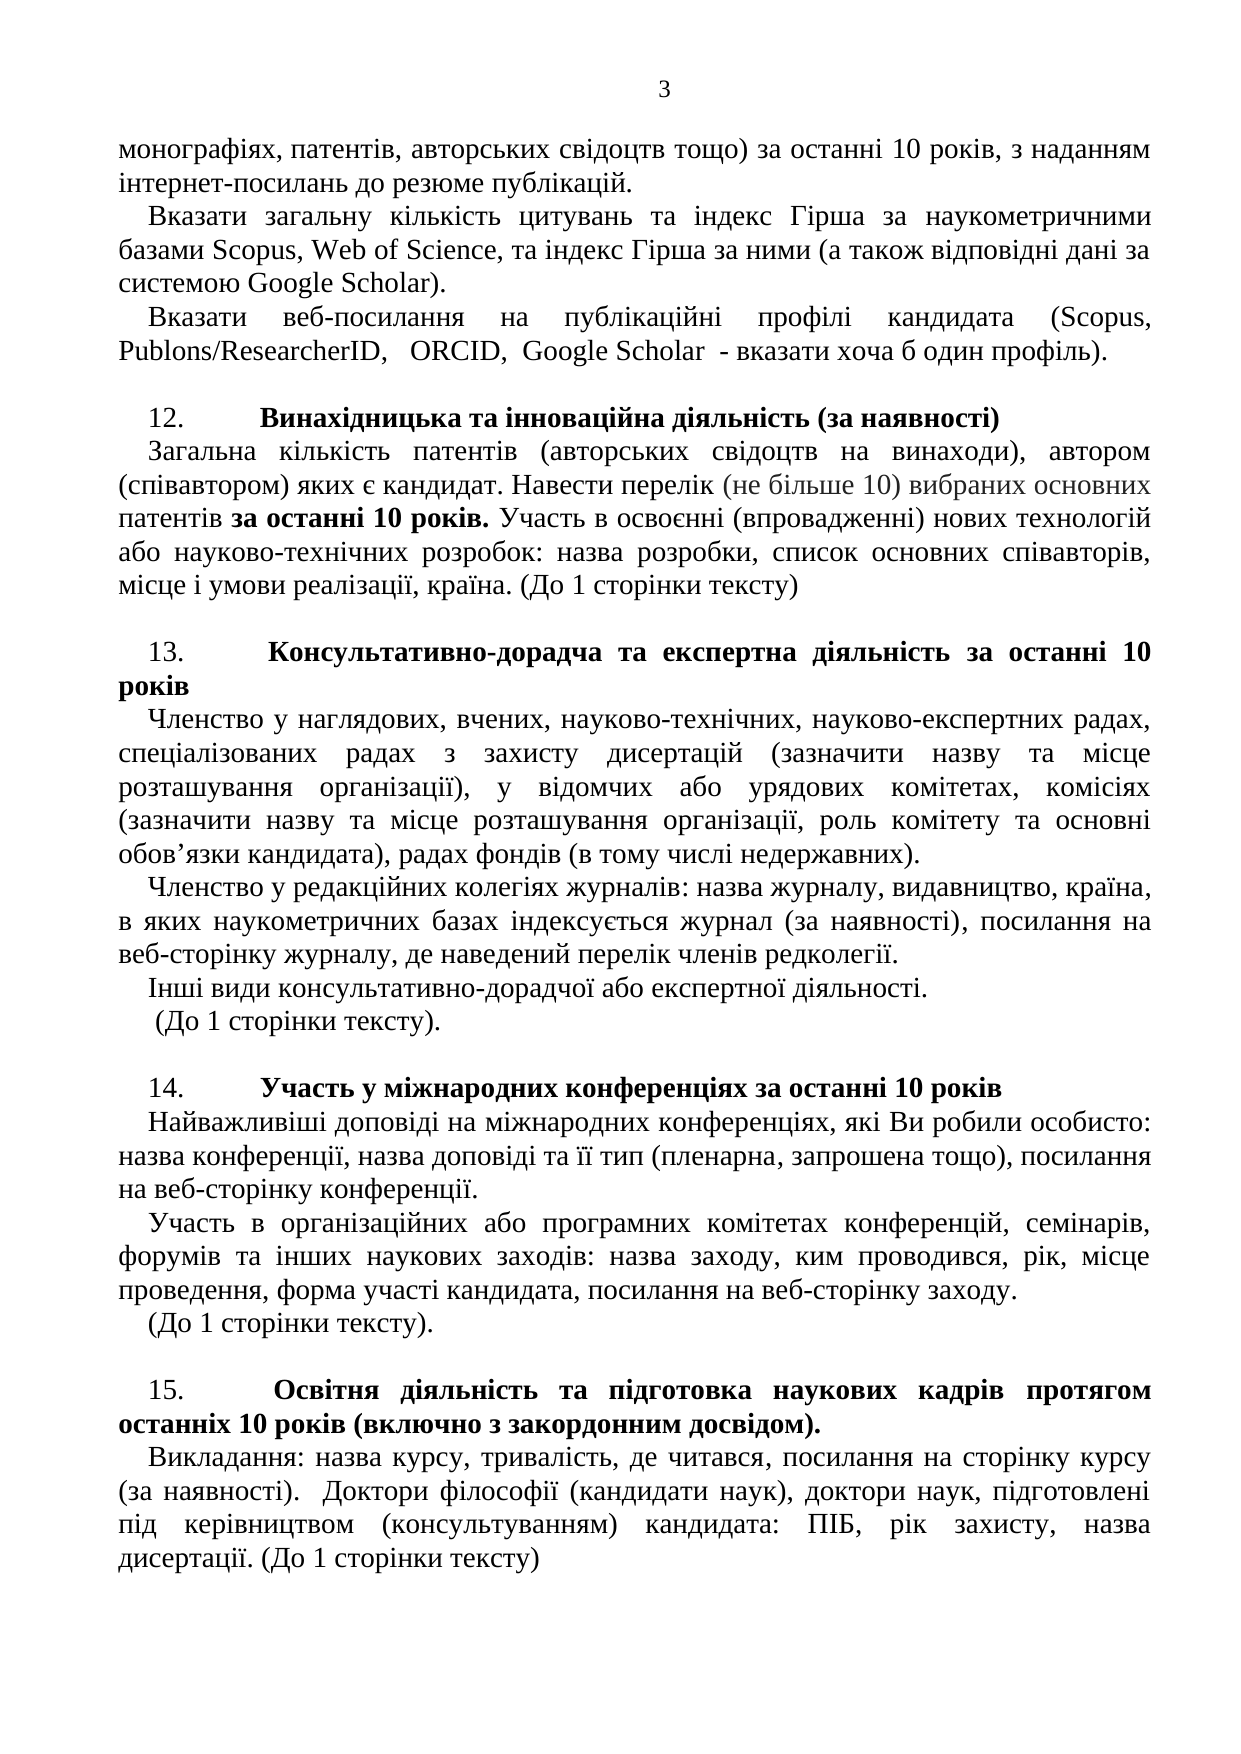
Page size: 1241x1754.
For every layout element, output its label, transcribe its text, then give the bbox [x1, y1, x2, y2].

text Найважливіші доповіді на міжнародних конференціях, які Ви робили особисто: назва конференції, назва доповіді та її тип (пленарна, запрошена тощо), посилання на веб-сторінку конференції. [118, 1104, 1152, 1205]
text Участь в організаційних або програмних комітетах конференцій, семінарів, форумів та інших наукових заходів: назва заходу, ким проводився, рік, місце проведення, форма участі кандидата, посилання на веб-сторінку заходу. [118, 1205, 1152, 1305]
text Загальна кількість патентів (авторських свідоцтв на винаходи), автором (співавтором) яких є кандидат. Навести перелік (не більше 10) вибраних основних патентів за останні 10 років. Участь в освоєнні (впровадженні) нових технологій або науково-технічних розробок: назва розробки, список основних співавторів, місце і умови реалізації, країна. (До 1 сторінки тексту) [118, 433, 1152, 601]
text Викладання: назва курсу, тривалість, де читався, посилання на сторінку курсу (за наявності). Доктори філософії (кандидати наук), доктори наук, підготовлені під керівництвом (консультуванням) кандидата: ПІБ, рік захисту, назва дисертації. (До 1 сторінки тексту) [118, 1439, 1152, 1574]
text Вказати загальну кількість цитувань та індекс Гірша за наукометричними базами Scopus, Web of Science, та індекс Гірша за ними (а також відповідні дані за системою Google Scholar). [118, 198, 1152, 299]
text (До 1 сторінки тексту). [118, 1305, 1152, 1339]
list Консультативно-дорадча та експертна діяльність за останні 10 років [118, 634, 1152, 702]
list Винахідницька та інноваційна діяльність (за наявності) [118, 400, 1152, 433]
text Членство у наглядових, вчених, науково-технічних, науково-експертних радах, спеціалізованих радах з захисту дисертацій (зазначити назву та місце розташування організації), у відомчих або урядових комітетах, комісіях (зазначити назву та місце розташування організації, роль комітету та основні обов’язки кандидата), радах фондів (в тому числі недержавних). [118, 702, 1152, 869]
text Вказати веб-посилання на публікаційні профілі кандидата (Scopus, Publons/ResearcherID, ORCID, Google Scholar - вказати хоча б один профіль). [118, 299, 1152, 366]
list Освітня діяльність та підготовка наукових кадрів протягом останніх 10 років (включно з закордонним досвідом). [118, 1372, 1152, 1439]
list Участь у міжнародних конференціях за останні 10 років [118, 1071, 1152, 1104]
text Членство у редакційних колегіях журналів: назва журналу, видавництво, країна, в яких наукометричних базах індексується журнал (за наявності), посилання на веб-сторінку журналу, де наведений перелік членів редколегії. [118, 869, 1152, 970]
text (До 1 сторінки тексту). [118, 1003, 1152, 1037]
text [118, 131, 1152, 198]
text Інші види консультативно-дорадчої або експертної діяльності. [118, 970, 1152, 1003]
